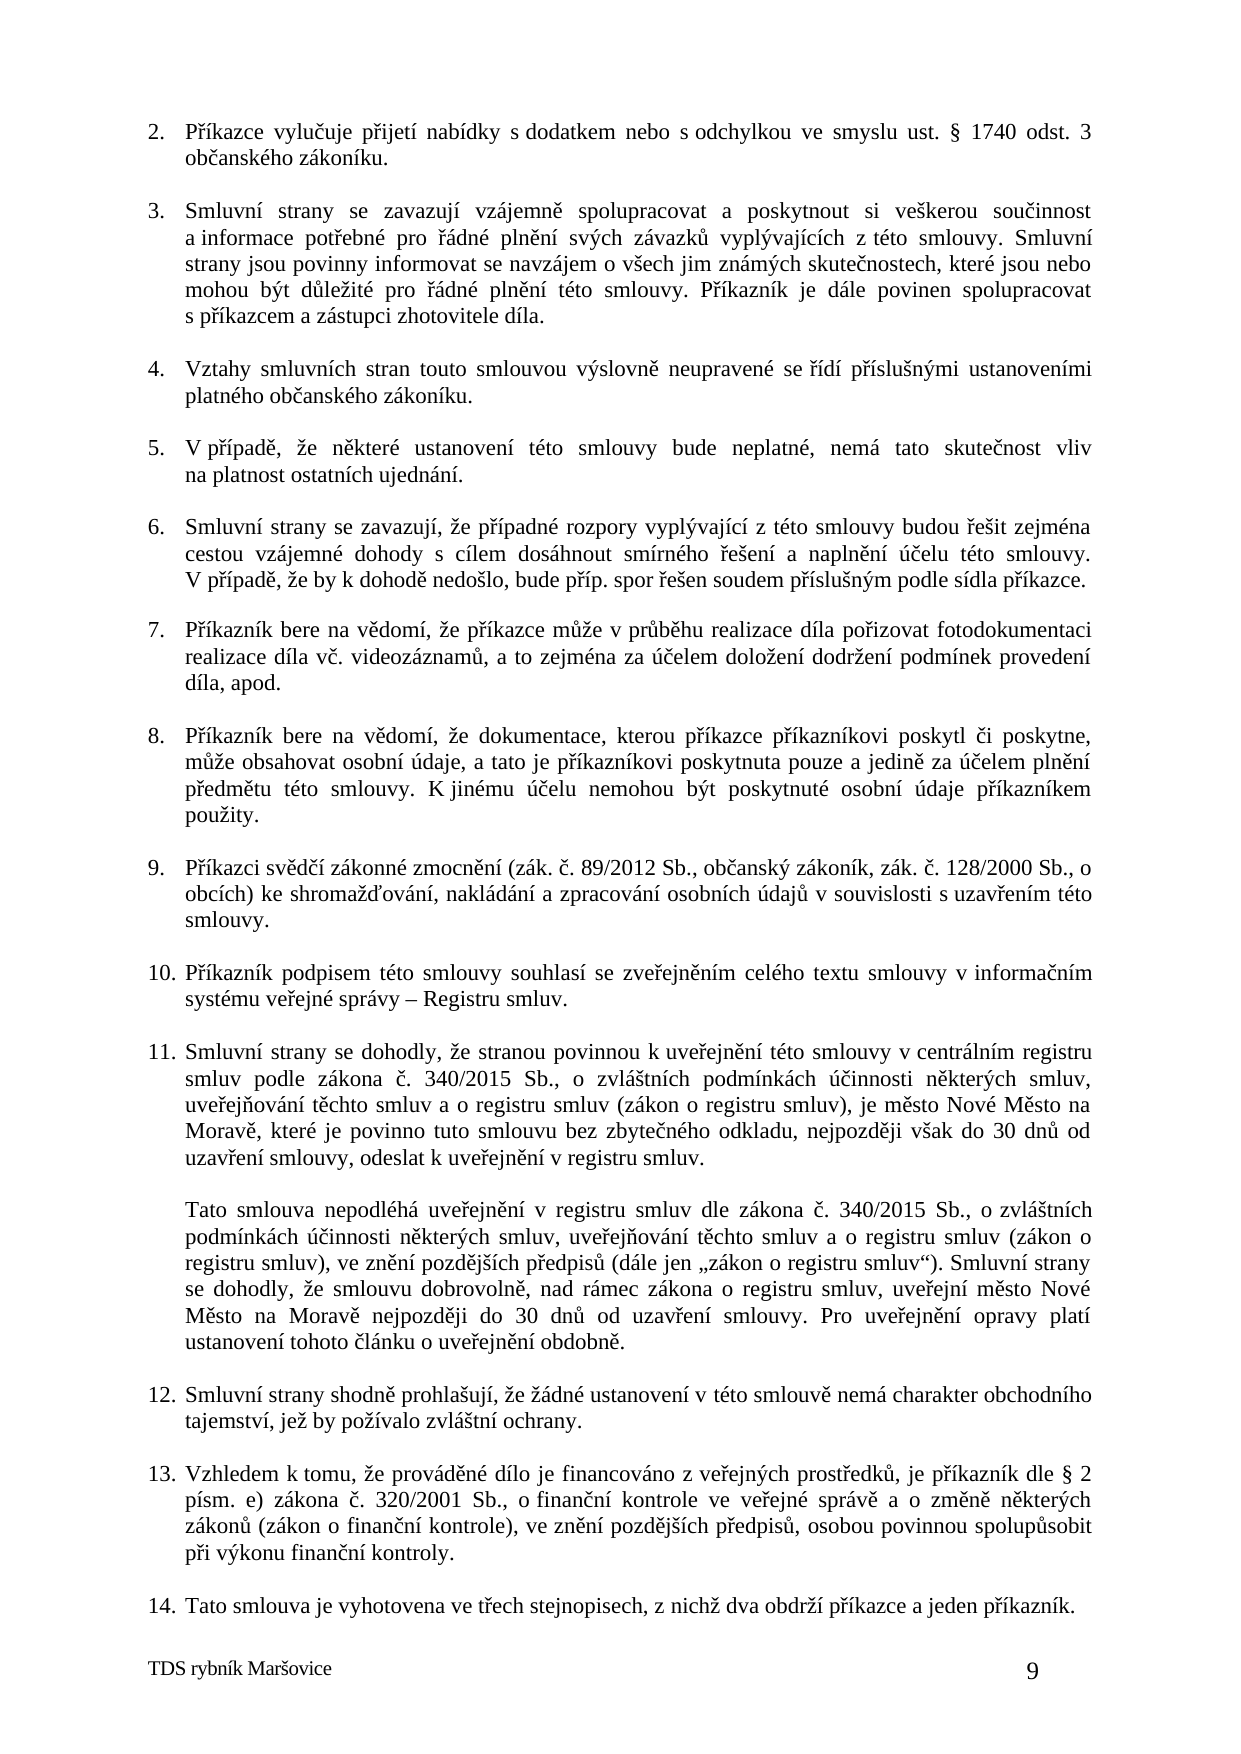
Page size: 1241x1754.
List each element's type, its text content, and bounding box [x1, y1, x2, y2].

list Příkazník podpisem této smlouvy souhlasí se zveřejněním celého textu smlouvy v informačním systému veřejné správy – Registru smluv. [148, 959, 1092, 1012]
list Příkazník bere na vědomí, že příkazce může v průběhu realizace díla pořizovat fotodokumentaci realizace díla vč. videozáznamů, a to zejména za účelem doložení dodržení podmínek provedení díla, apod. [148, 617, 1092, 696]
list Tato smlouva je vyhotovena ve třech stejnopisech, z nichž dva obdrží příkazce a jeden příkazník. [148, 1592, 1092, 1618]
list Smluvní strany se zavazují, že případné rozpory vyplývající z této smlouvy budou řešit zejména cestou vzájemné dohody s cílem dosáhnout smírného řešení a naplnění účelu této smlouvy. V případě, že by k dohodě nedošlo, bude příp. spor řešen soudem příslušným podle sídla příkazce. [148, 513, 1092, 592]
list Příkazce vylučuje přijetí nabídky s dodatkem nebo s odchylkou ve smyslu ust. § 1740 odst. 3 občanského zákoníku. [148, 118, 1092, 171]
list Vzhledem k tomu, že prováděné dílo je financováno z veřejných prostředků, je příkazník dle § 2 písm. e) zákona č. 320/2001 Sb., o finanční kontrole ve veřejné správě a o změně některých zákonů (zákon o finanční kontrole), ve znění pozdějších předpisů, osobou povinnou spolupůsobit při výkonu finanční kontroly. [148, 1460, 1092, 1565]
list Příkazník bere na vědomí, že dokumentace, kterou příkazce příkazníkovi poskytl či poskytne, může obsahovat osobní údaje, a tato je příkazníkovi poskytnuta pouze a jedině za účelem plnění předmětu této smlouvy. K jinému účelu nemohou být poskytnuté osobní údaje příkazníkem použity. [148, 722, 1092, 827]
list Vztahy smluvních stran touto smlouvou výslovně neupravené se řídí příslušnými ustanoveními platného občanského zákoníku. [148, 355, 1092, 408]
text Tato smlouva nepodléhá uveřejnění v registru smluv dle zákona č. 340/2015 Sb., o zvláštních podmínkách účinnosti některých smluv, uveřejňování těchto smluv a o registru smluv (zákon o registru smluv), ve znění pozdějších předpisů (dále jen „zákon o registru smluv“). Smluvní strany se dohodly, že smlouvu dobrovolně, nad rámec zákona o registru smluv, uveřejní město Nové Město na Moravě nejpozději do 30 dnů od uzavření smlouvy. Pro uveřejnění opravy platí ustanovení tohoto článku o uveřejnění obdobně. [185, 1196, 1092, 1354]
list Příkazci svědčí zákonné zmocnění (zák. č. 89/2012 Sb., občanský zákoník, zák. č. 128/2000 Sb., o obcích) ke shromažďování, nakládání a zpracování osobních údajů v souvislosti s uzavřením této smlouvy. [148, 854, 1092, 933]
list V případě, že některé ustanovení této smlouvy bude neplatné, nemá tato skutečnost vliv na platnost ostatních ujednání. [148, 434, 1092, 487]
list Smluvní strany se dohodly, že stranou povinnou k uveřejnění této smlouvy v centrálním registru smluv podle zákona č. 340/2015 Sb., o zvláštních podmínkách účinnosti některých smluv, uveřejňování těchto smluv a o registru smluv (zákon o registru smluv), je město Nové Město na Moravě, které je povinno tuto smlouvu bez zbytečného odkladu, nejpozději však do 30 dnů od uzavření smlouvy, odeslat k uveřejnění v registru smluv. [148, 1038, 1092, 1170]
list Smluvní strany shodně prohlašují, že žádné ustanovení v této smlouvě nemá charakter obchodního tajemství, jež by požívalo zvláštní ochrany. [148, 1381, 1092, 1433]
list Smluvní strany se zavazují vzájemně spolupracovat a poskytnout si veškerou součinnost a informace potřebné pro řádné plnění svých závazků vyplývajících z této smlouvy. Smluvní strany jsou povinny informovat se navzájem o všech jim známých skutečnostech, které jsou nebo mohou být důležité pro řádné plnění této smlouvy. Příkazník je dále povinen spolupracovat s příkazcem a zástupci zhotovitele díla. [148, 197, 1092, 329]
